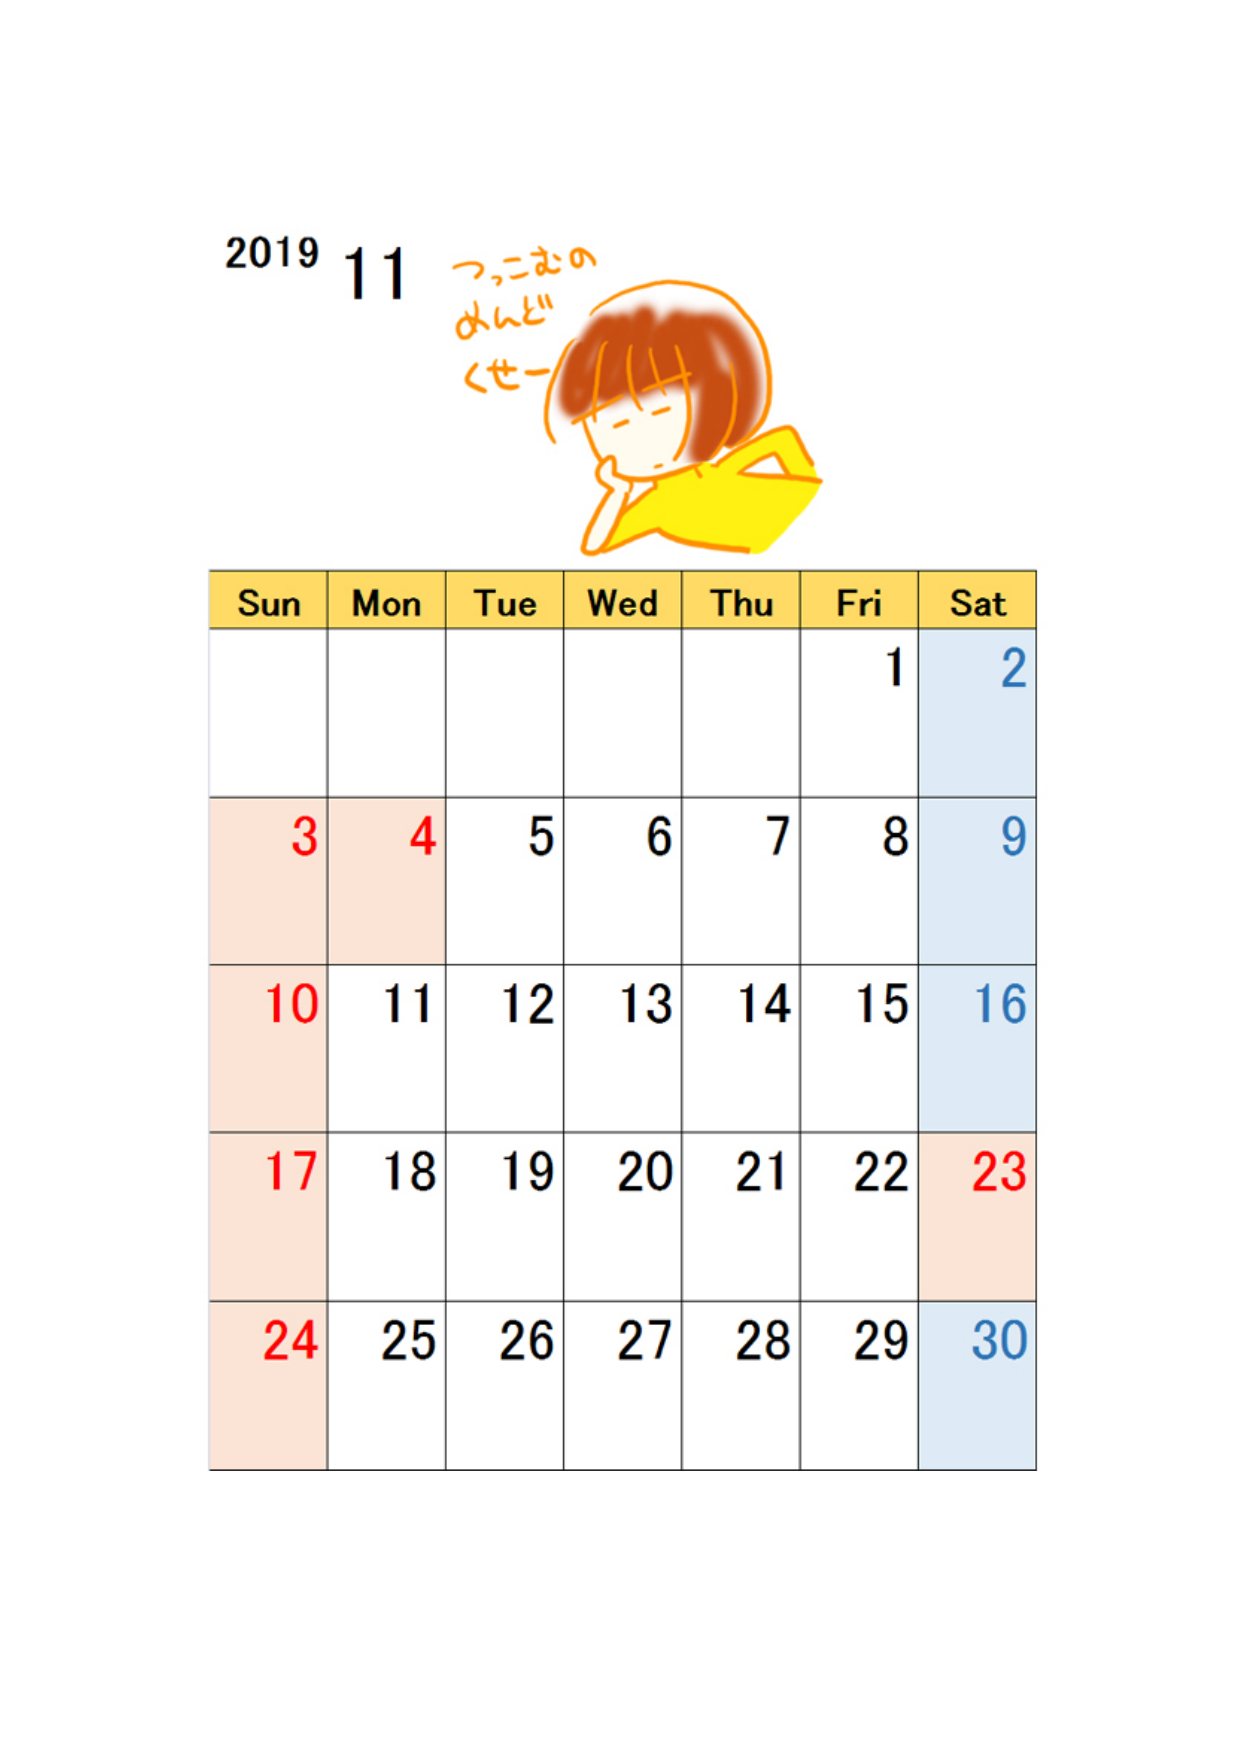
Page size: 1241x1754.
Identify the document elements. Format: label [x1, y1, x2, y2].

picture [177, 216, 1063, 1471]
